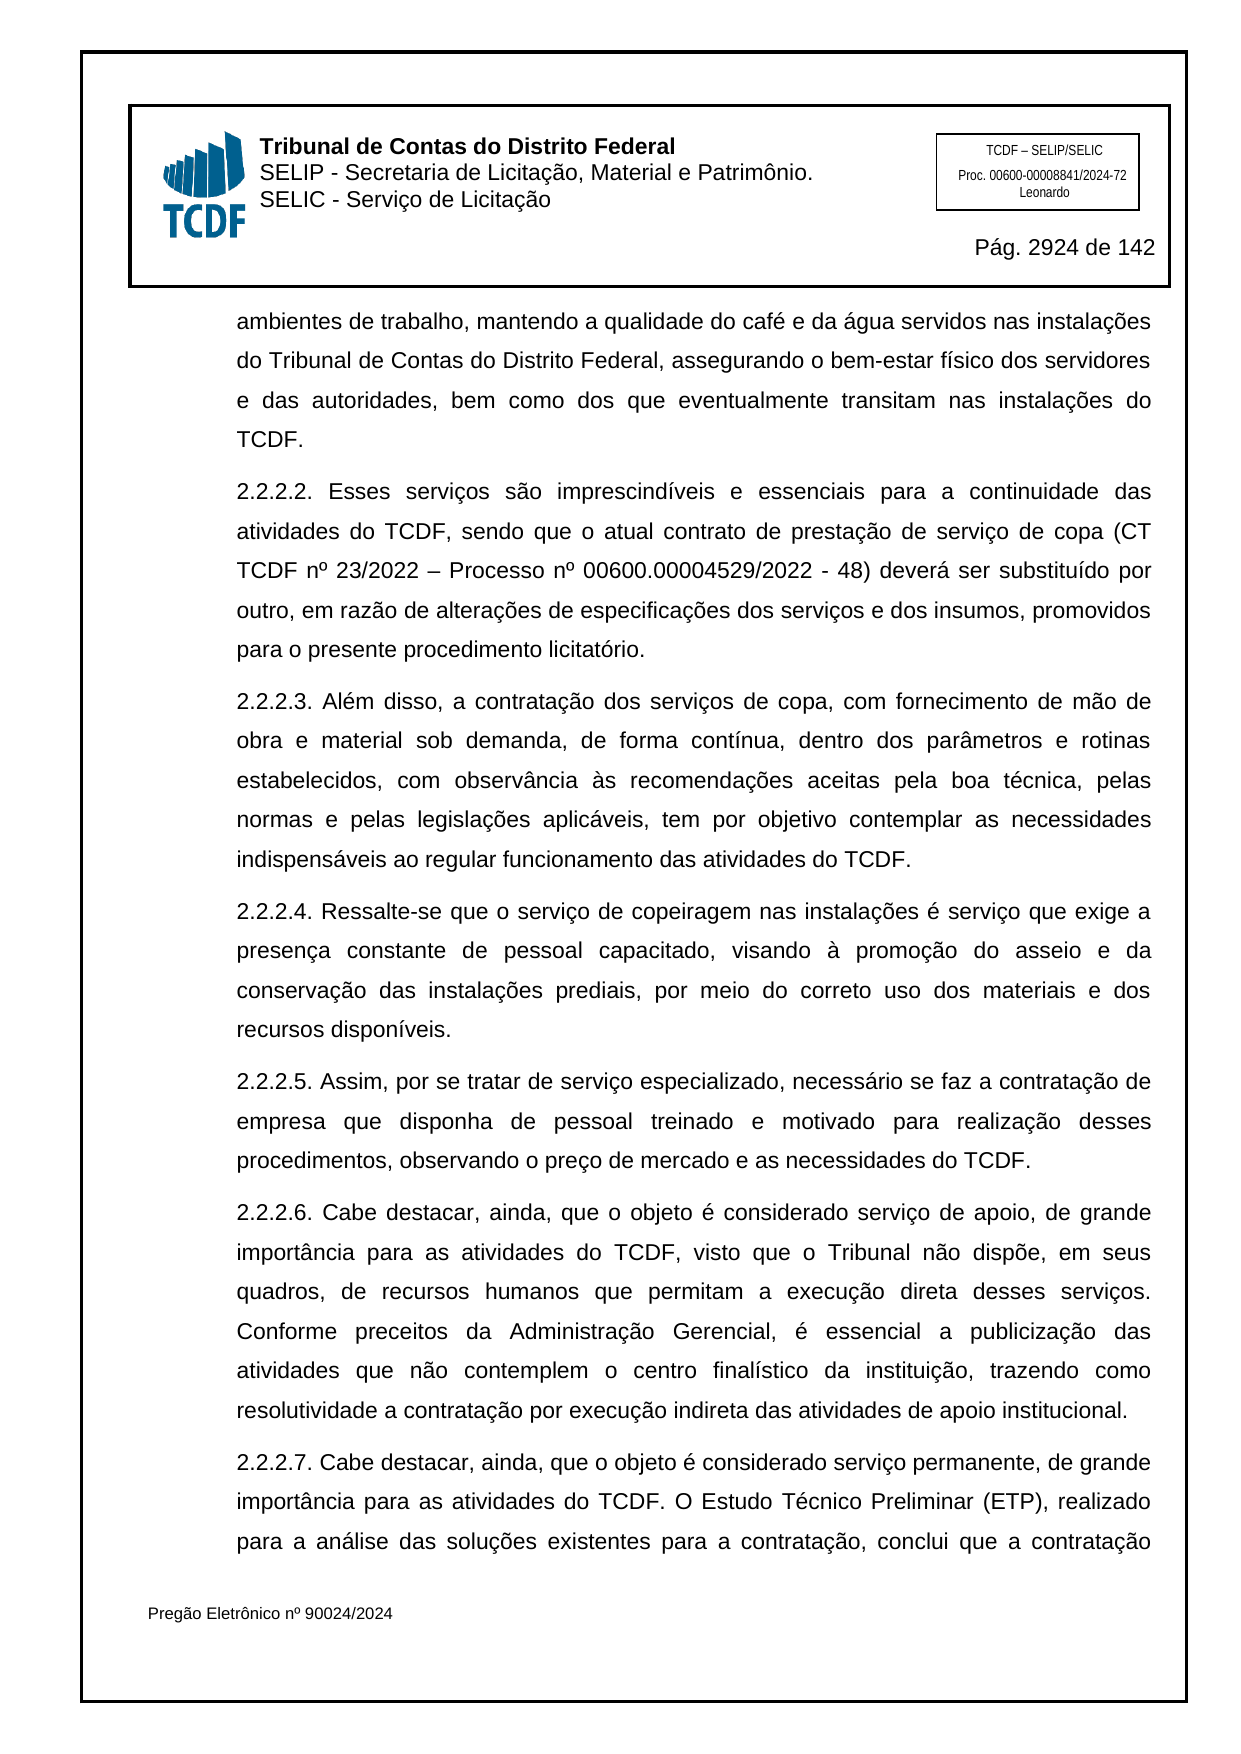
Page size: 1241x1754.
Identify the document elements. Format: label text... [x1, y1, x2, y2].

picture [148, 128, 260, 240]
subtitle Além disso, a contratação dos serviços de copa, com fornecimento de mão de obra e material sob demanda, de forma contínua, dentro dos parâmetros e rotinas estabelecidos, com observância às recomendações aceitas pela boa técnica, pelas normas e pelas legislações aplicáveis, tem por objetivo contemplar as necessidades indispensáveis ao regular funcionamento das atividades do TCDF. [236, 688, 1152, 872]
subtitle Esses serviços são imprescindíveis e essenciais para a continuidade das atividades do TCDF, sendo que o atual contrato de prestação de serviço de copa (CT TCDF nº 23/2022 – Processo nº 00600.00004529/2022 - 48) deverá ser substituído por outro, em razão de alterações de especificações dos serviços e dos insumos, promovidos para o presente procedimento licitatório. [236, 478, 1152, 662]
subtitle Assim, por se tratar de serviço especializado, necessário se faz a contratação de empresa que disponha de pessoal treinado e motivado para realização desses procedimentos, observando o preço de mercado e as necessidades do TCDF. [236, 1068, 1152, 1174]
subtitle Ressalte-se que o serviço de copeiragem nas instalações é serviço que exige a presença constante de pessoal capacitado, visando à promoção do asseio e da conservação das instalações prediais, por meio do correto uso dos materiais e dos recursos disponíveis. [236, 898, 1152, 1043]
subtitle Cabe destacar, ainda, que o objeto é considerado serviço de apoio, de grande importância para as atividades do TCDF, visto que o Tribunal não dispõe, em seus quadros, de recursos humanos que permitam a execução direta desses serviços. Conforme preceitos da Administração Gerencial, é essencial a publicização das atividades que não contemplem o centro finalístico da instituição, trazendo como resolutividade a contratação por execução indireta das atividades de apoio institucional. [236, 1199, 1152, 1423]
